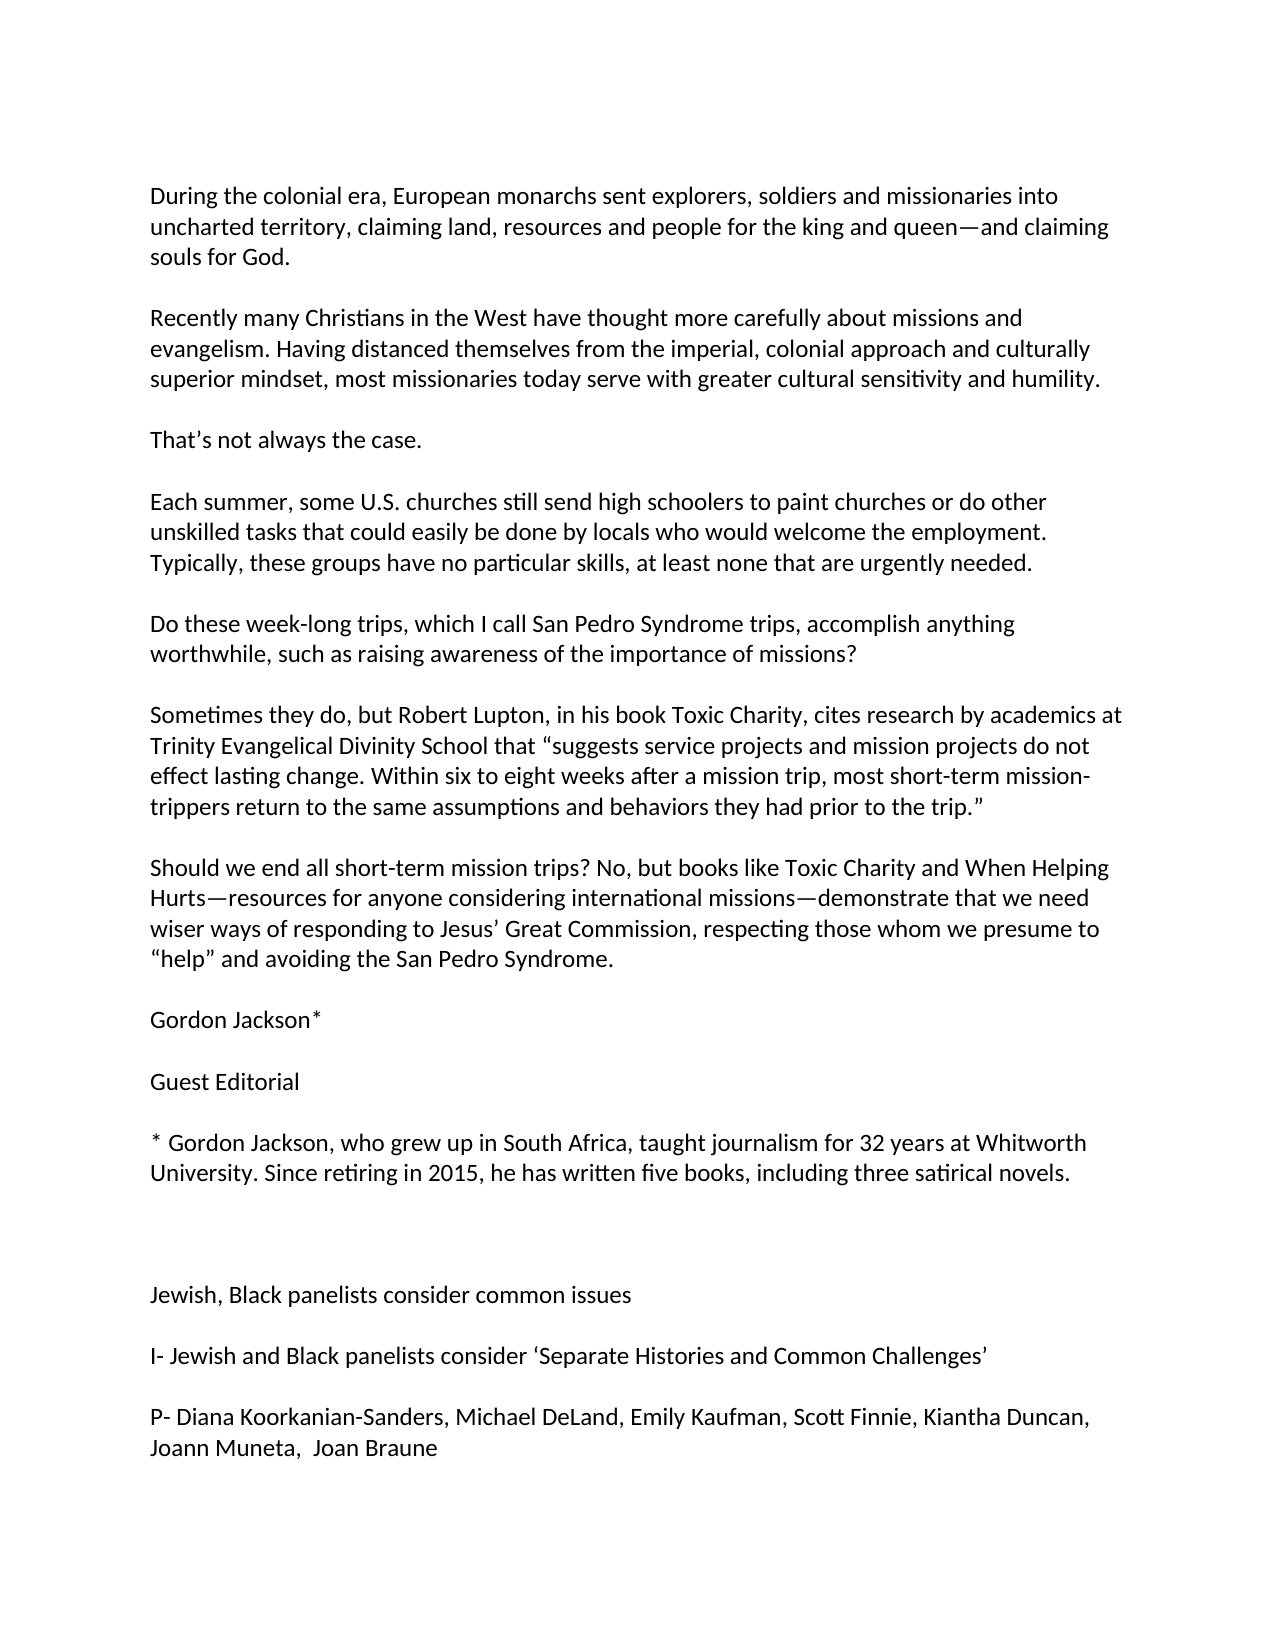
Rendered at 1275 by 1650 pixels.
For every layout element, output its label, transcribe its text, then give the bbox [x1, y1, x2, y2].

text I- Jewish and Black panelists consider ‘Separate Histories and Common Challenges’ [150, 1340, 1125, 1371]
text That’s not always the case. [150, 425, 1125, 455]
text Jewish, Black panelists consider common issues [150, 1279, 1125, 1310]
text Should we end all short-term mission trips? No, but books like Toxic Charity and When Helping Hurts—resources for anyone considering international missions—demonstrate that we need wiser ways of responding to Jesus’ Great Commission, respecting those whom we presume to “help” and avoiding the San Pedro Syndrome. [150, 852, 1125, 974]
text Sometimes they do, but Robert Lupton, in his book Toxic Charity, cites research by academics at Trinity Evangelical Divinity School that “suggests service projects and mission projects do not effect lasting change. Within six to eight weeks after a mission trip, most short-term mission-trippers return to the same assumptions and behaviors they had prior to the trip.” [150, 699, 1125, 821]
text * Gordon Jackson, who grew up in South Africa, taught journalism for 32 years at Whitworth University. Since retiring in 2015, he has written five books, including three satirical novels. [150, 1127, 1125, 1188]
text Guest Editorial [150, 1066, 1125, 1096]
text Do these week-long trips, which I call San Pedro Syndrome trips, accomplish anything worthwhile, such as raising awareness of the importance of missions? [150, 608, 1125, 669]
text During the colonial era, European monarchs sent explorers, soldiers and missionaries into uncharted territory, claiming land, resources and people for the king and queen—and claiming souls for God. [150, 181, 1125, 272]
text P- Diana Koorkanian-Sanders, Michael DeLand, Emily Kaufman, Scott Finnie, Kiantha Duncan, Joann Muneta, Joan Braune [150, 1401, 1125, 1462]
text Recently many Christians in the West have thought more carefully about missions and evangelism. Having distanced themselves from the imperial, colonial approach and culturally superior mindset, most missionaries today serve with greater cultural sensitivity and humility. [150, 303, 1125, 394]
text Gordon Jackson* [150, 1004, 1125, 1035]
text Each summer, some U.S. churches still send high schoolers to paint churches or do other unskilled tasks that could easily be done by locals who would welcome the employment. Typically, these groups have no particular skills, at least none that are urgently needed. [150, 486, 1125, 577]
